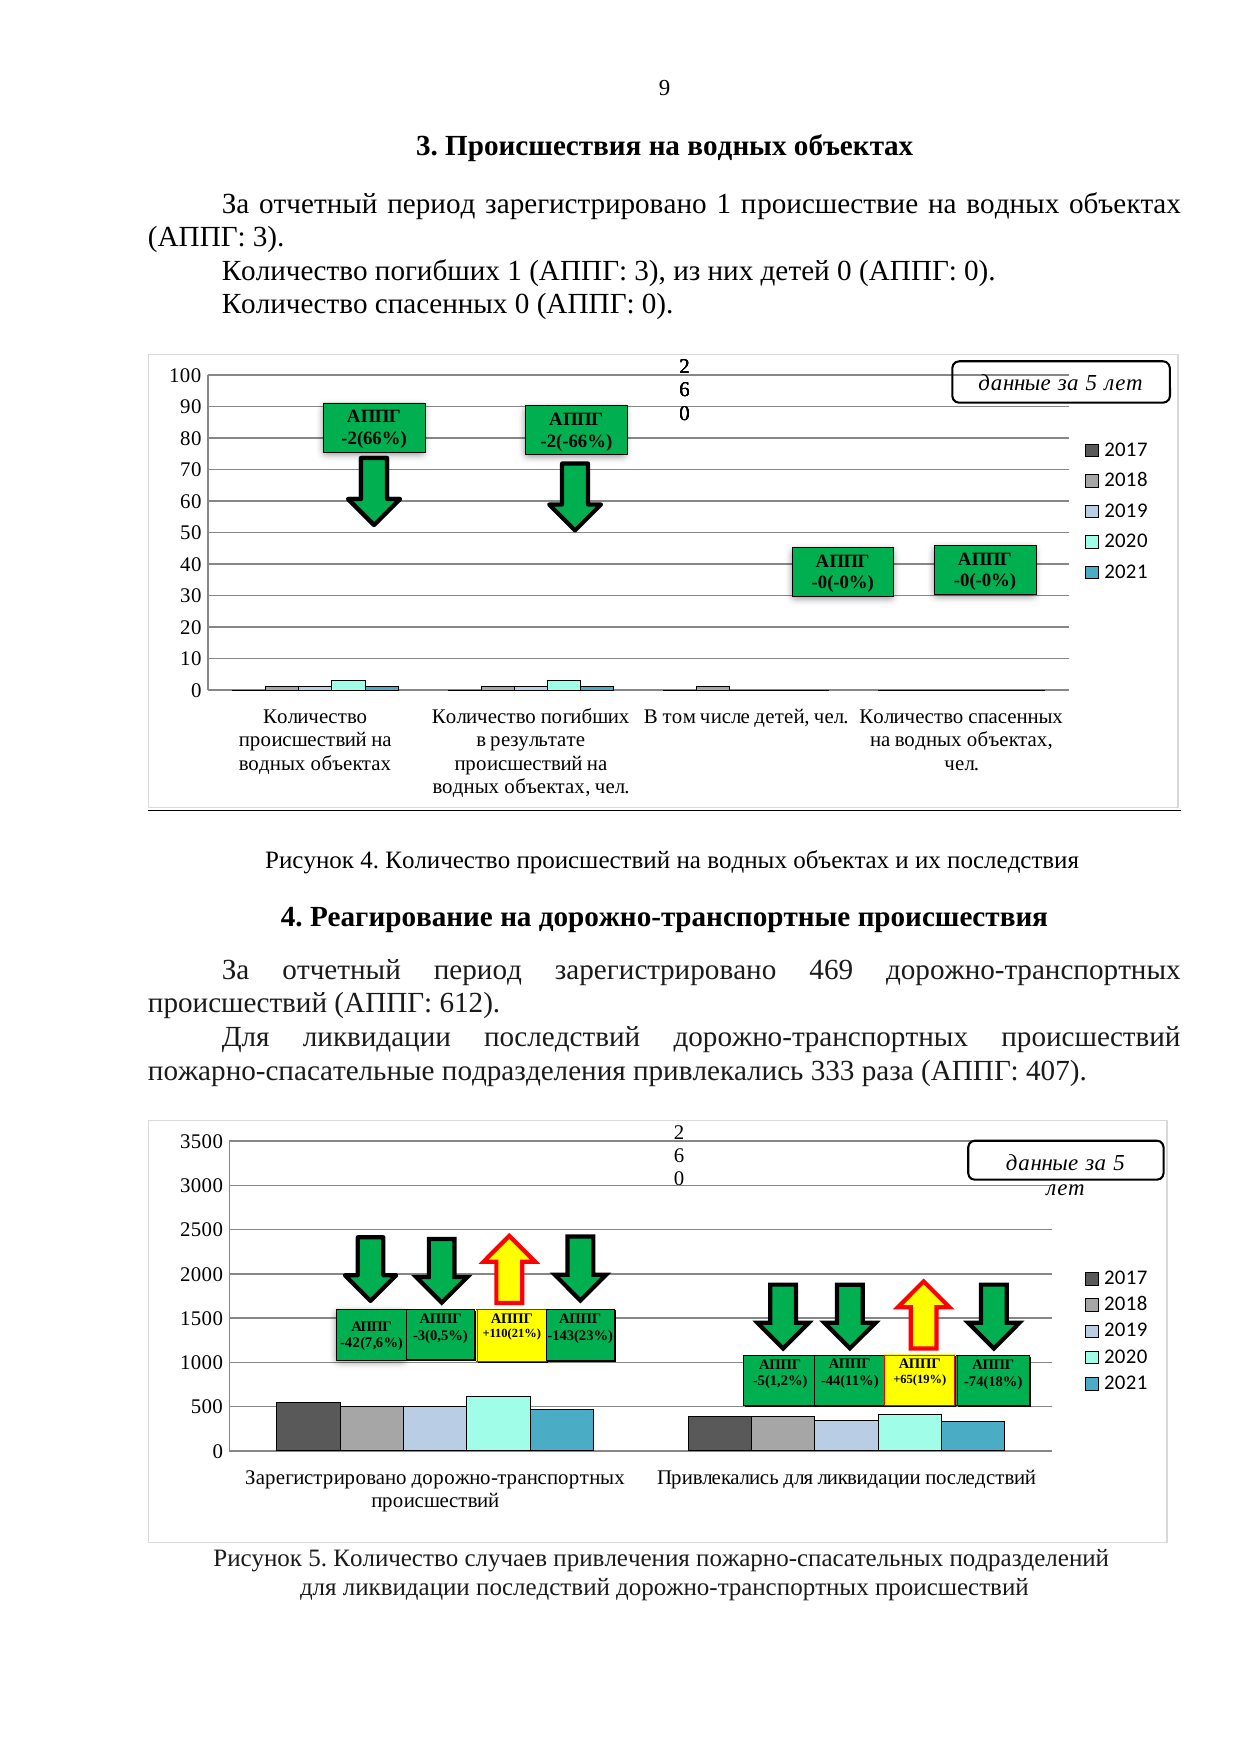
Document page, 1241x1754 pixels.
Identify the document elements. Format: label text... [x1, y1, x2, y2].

text Количество погибших 1 (АППГ: 3), из них детей 0 (АППГ: 0). [148, 253, 1181, 286]
text Рисунок 4. Количество происшествий на водных объектах и их последствия [148, 845, 1181, 874]
subtitle 4. Реагирование на дорожно-транспортные происшествия [148, 899, 1181, 933]
text За отчетный период зарегистрировано 469 дорожно-транспортных происшествий (АППГ: 612). [148, 952, 1181, 1019]
text Рисунок 5. Количество случаев привлечения пожарно-спасательных подразделений для ликвидации последствий дорожно-транспортных происшествий [148, 1543, 1181, 1601]
text Для ликвидации последствий дорожно-транспортных происшествий пожарно-спасательные подразделения привлекались 333 раза (АППГ: 407). [148, 1019, 1181, 1086]
text Количество спасенных 0 (АППГ: 0). [148, 286, 1181, 320]
subtitle 3. Происшествия на водных объектах [148, 128, 1181, 162]
text За отчетный период зарегистрировано 1 происшествие на водных объектах (АППГ: 3). [148, 186, 1181, 253]
